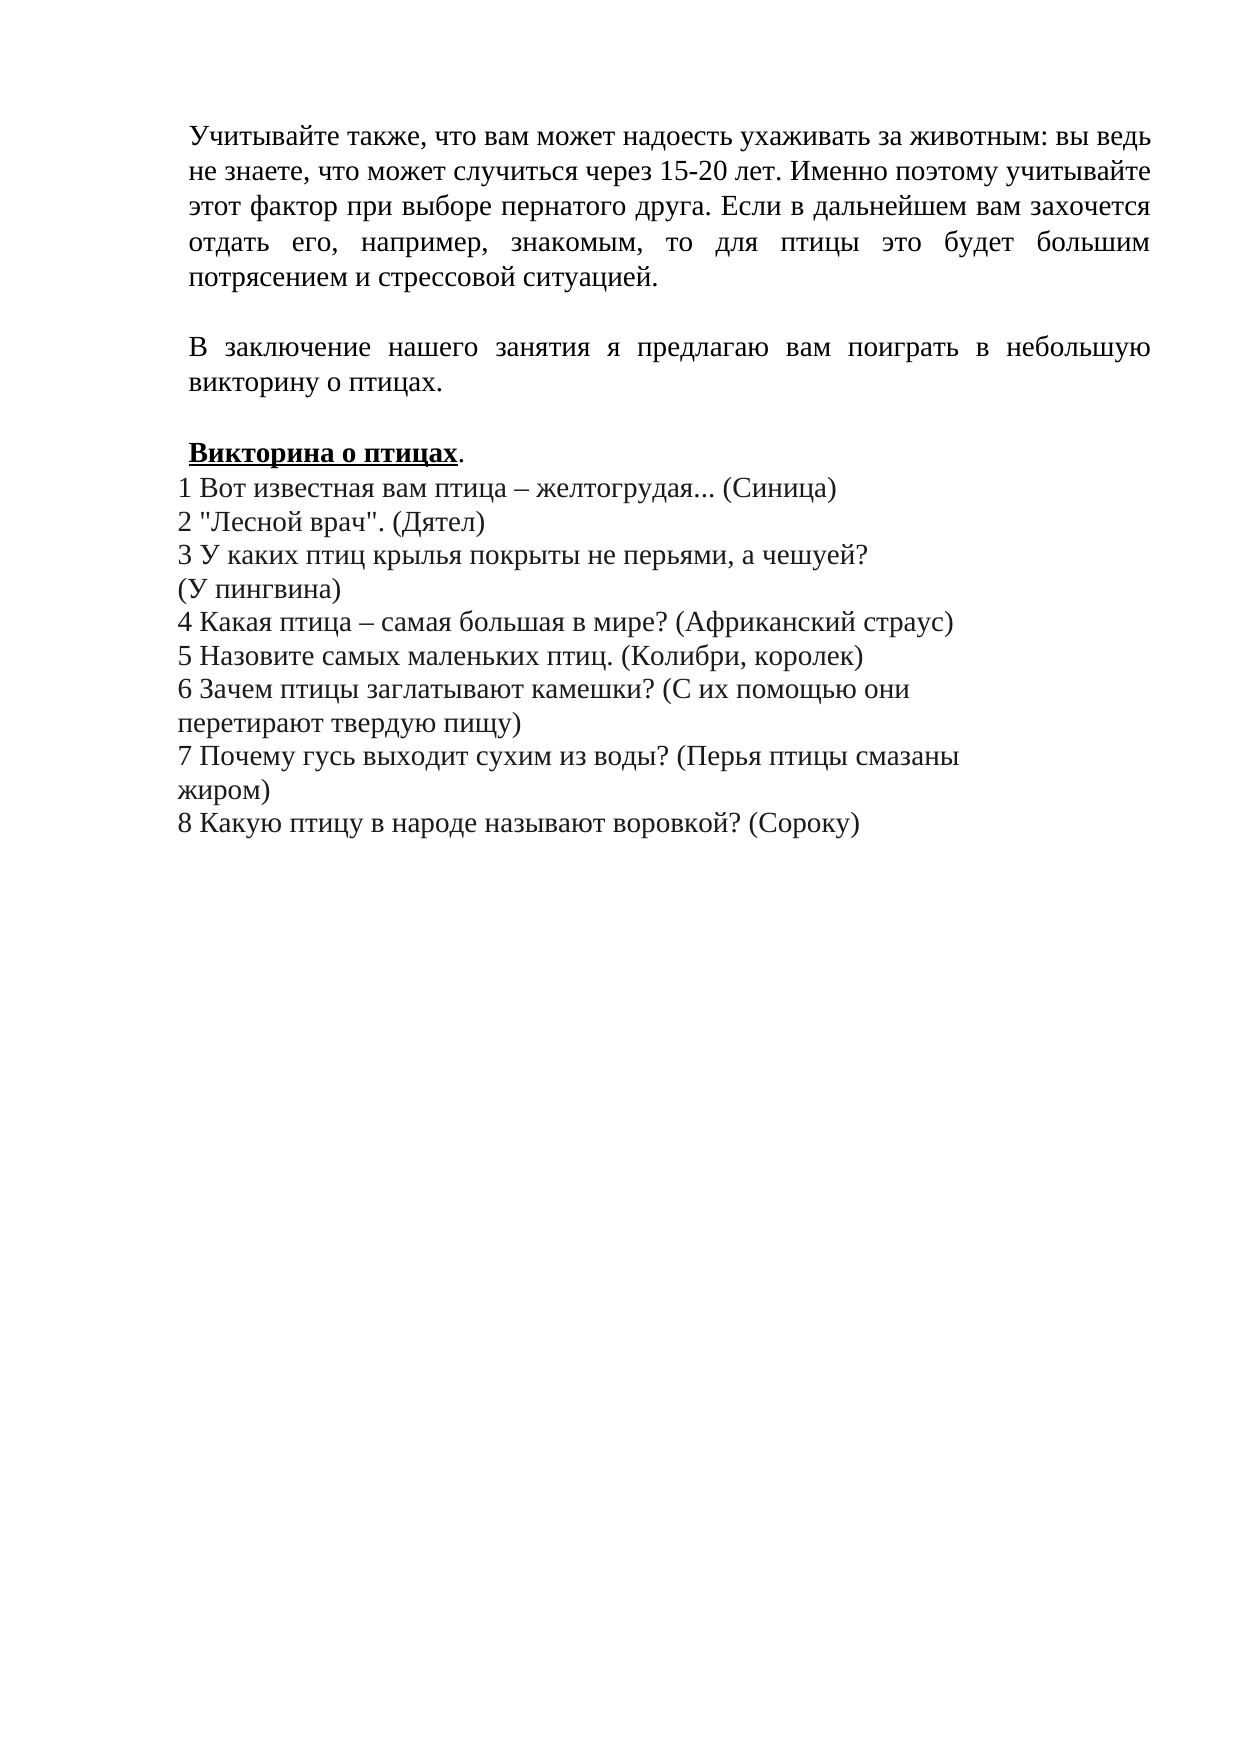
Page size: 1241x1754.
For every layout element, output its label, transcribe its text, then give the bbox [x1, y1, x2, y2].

text 2 "Лесной врач". (Дятел) [177, 504, 1152, 537]
text перетирают твердую пищу) [177, 705, 1152, 738]
text В заключение нашего занятия я предлагаю вам поиграть в небольшую викторину о птицах. [188, 329, 1152, 398]
text 6 Зачем птицы заглатывают камешки? (С их помощью они [177, 671, 1152, 705]
text 5 Назовите самых маленьких птиц. (Колибри, королек) [177, 638, 1152, 671]
text 7 Почему гусь выходит сухим из воды? (Перья птицы смазаны [177, 738, 1152, 772]
text (У пингвина) [177, 571, 1152, 604]
text 8 Какую птицу в народе называют воровкой? (Сороку) [177, 806, 1152, 839]
text Викторина о птицах. [188, 435, 1152, 468]
text 4 Какая птица – самая большая в мире? (Африканский страус) [177, 604, 1152, 638]
text 1 Вот известная вам птица – желтогрудая... (Синица) [177, 470, 1152, 504]
text 3 У каких птиц крылья покрыты не перьями, а чешуей? [177, 537, 1152, 571]
text жиром) [177, 772, 1152, 806]
